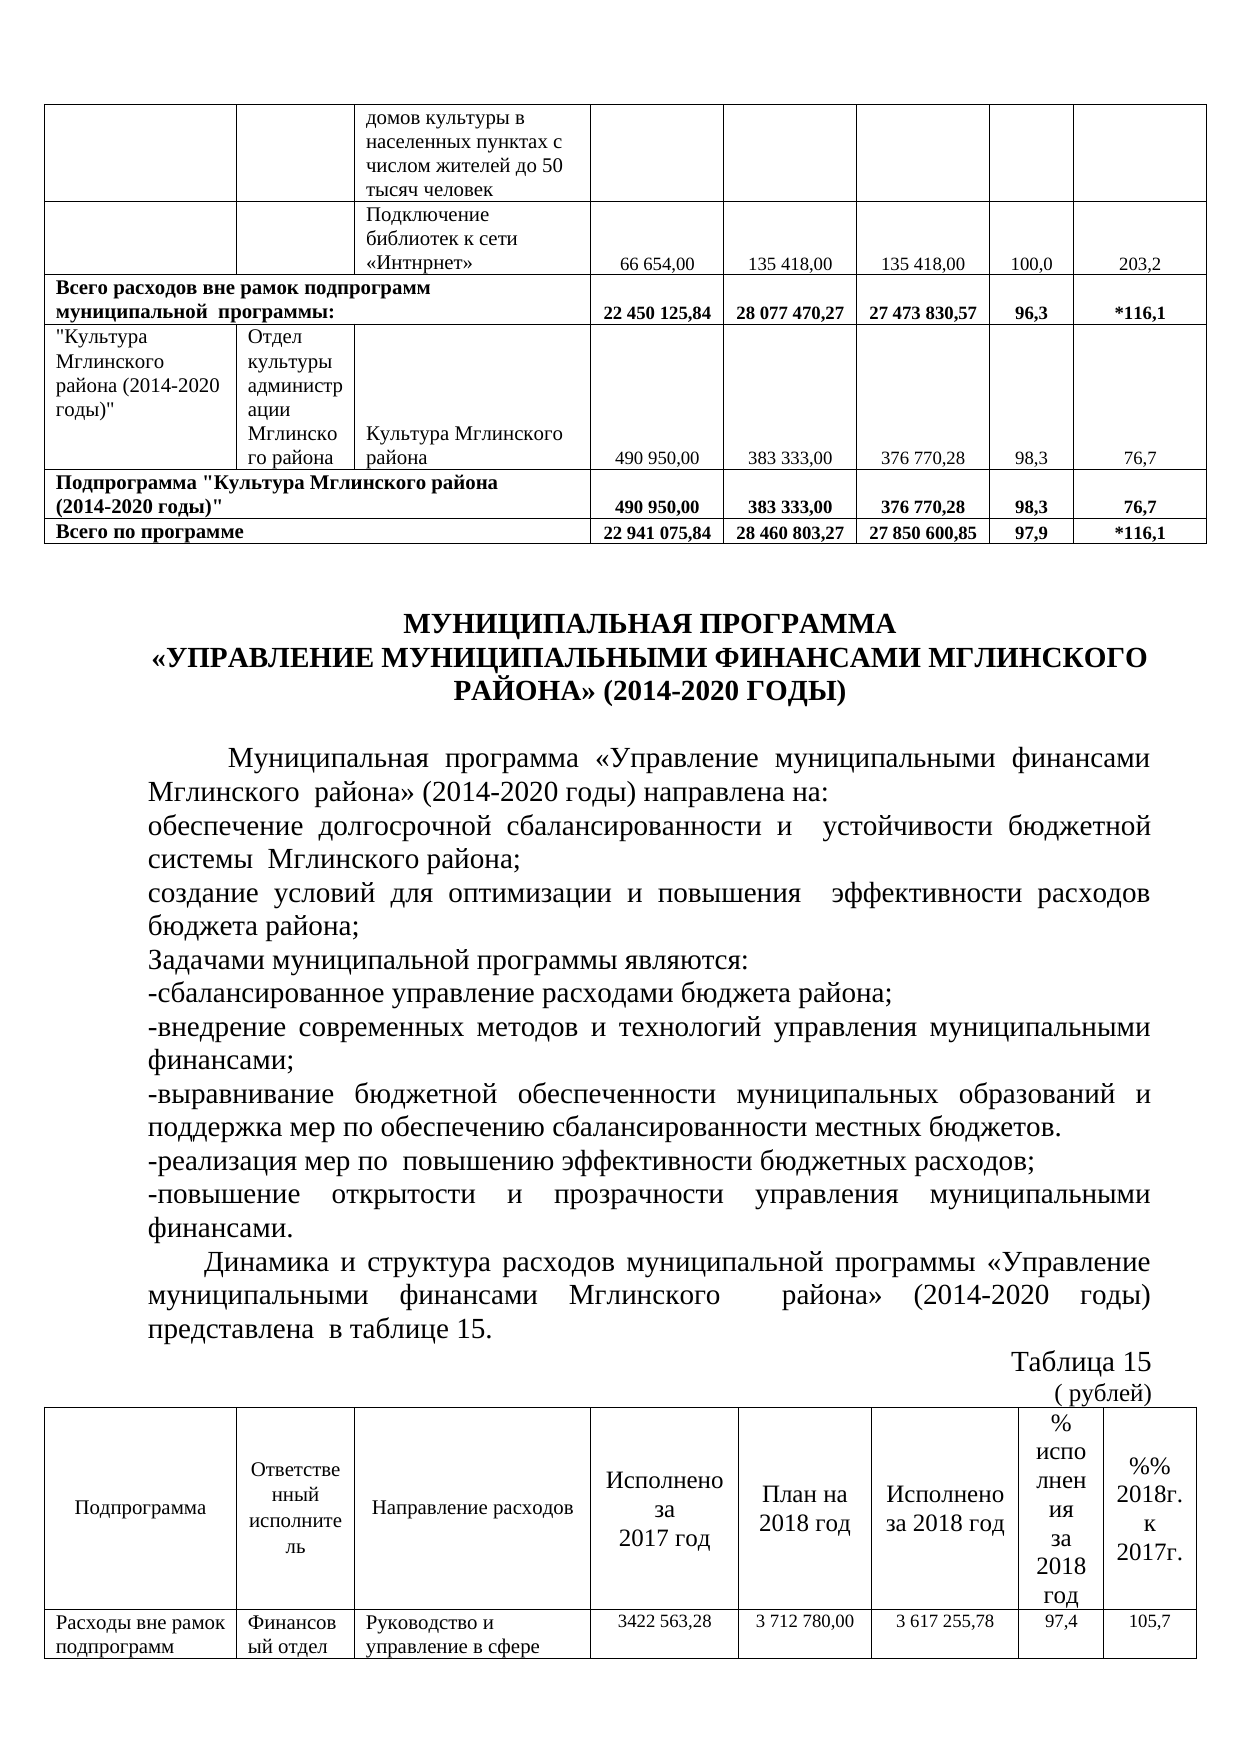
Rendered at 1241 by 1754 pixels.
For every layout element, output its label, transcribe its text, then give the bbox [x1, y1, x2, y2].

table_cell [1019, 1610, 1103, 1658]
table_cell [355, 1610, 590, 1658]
text создание условий для оптимизации и повышения эффективности расходов бюджета района; [148, 875, 1152, 942]
text -сбалансированное управление расходами бюджета района; [148, 975, 1152, 1009]
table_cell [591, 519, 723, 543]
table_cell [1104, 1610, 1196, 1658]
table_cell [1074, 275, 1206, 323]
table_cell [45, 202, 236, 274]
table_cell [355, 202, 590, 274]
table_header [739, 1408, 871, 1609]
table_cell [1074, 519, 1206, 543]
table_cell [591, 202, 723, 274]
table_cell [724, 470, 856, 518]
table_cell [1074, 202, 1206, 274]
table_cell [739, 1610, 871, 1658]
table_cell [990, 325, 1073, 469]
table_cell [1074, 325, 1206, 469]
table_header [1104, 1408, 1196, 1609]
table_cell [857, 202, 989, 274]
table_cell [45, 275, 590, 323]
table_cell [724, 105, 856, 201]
text Задачами муниципальной программы являются: [148, 942, 1152, 975]
text -выравнивание бюджетной обеспеченности муниципальных образований и поддержка мер по обеспечению сбалансированности местных бюджетов. [148, 1076, 1152, 1143]
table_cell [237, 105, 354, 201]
text обеспечение долгосрочной сбалансированности и устойчивости бюджетной системы Мглинского района; [148, 808, 1152, 875]
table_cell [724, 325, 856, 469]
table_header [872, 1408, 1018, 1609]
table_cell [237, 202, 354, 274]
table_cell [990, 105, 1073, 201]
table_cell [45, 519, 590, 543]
title МУНИЦИПАЛЬНАЯ ПРОГРАММА [148, 606, 1152, 640]
title «УПРАВЛЕНИЕ МУНИЦИПАЛЬНЫМИ ФИНАНСАМИ МГЛИНСКОГО РАЙОНА» (2014-2020 ГОДЫ) [148, 640, 1152, 707]
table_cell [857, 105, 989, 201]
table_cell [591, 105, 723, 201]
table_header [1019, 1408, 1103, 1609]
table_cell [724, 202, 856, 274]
text -внедрение современных методов и технологий управления муниципальными финансами; [148, 1009, 1152, 1076]
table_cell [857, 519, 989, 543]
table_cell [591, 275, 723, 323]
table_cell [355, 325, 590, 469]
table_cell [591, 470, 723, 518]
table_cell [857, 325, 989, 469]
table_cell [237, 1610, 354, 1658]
text Динамика и структура расходов муниципальной программы «Управление муниципальными финансами Мглинского района» (2014-2020 годы) представлена в таблице 15. [148, 1244, 1152, 1344]
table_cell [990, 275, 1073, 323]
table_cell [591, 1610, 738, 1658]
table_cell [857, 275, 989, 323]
text -повышение открытости и прозрачности управления муниципальными финансами. [148, 1177, 1152, 1244]
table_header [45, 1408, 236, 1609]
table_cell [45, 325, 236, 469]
text ( рублей) [148, 1378, 1152, 1407]
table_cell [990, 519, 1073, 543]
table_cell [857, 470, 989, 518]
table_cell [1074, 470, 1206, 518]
text Таблица 15 [148, 1344, 1152, 1378]
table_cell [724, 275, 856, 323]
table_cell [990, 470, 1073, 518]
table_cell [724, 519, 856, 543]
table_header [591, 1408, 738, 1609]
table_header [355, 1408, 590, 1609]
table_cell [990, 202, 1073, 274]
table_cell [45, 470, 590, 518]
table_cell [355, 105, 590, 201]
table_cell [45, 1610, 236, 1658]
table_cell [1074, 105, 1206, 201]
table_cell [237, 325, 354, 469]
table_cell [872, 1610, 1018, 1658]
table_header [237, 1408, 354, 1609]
text -реализация мер по повышению эффективности бюджетных расходов; [148, 1143, 1152, 1177]
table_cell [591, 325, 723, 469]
text Муниципальная программа «Управление муниципальными финансами Мглинского района» (2014-2020 годы) направлена на: [148, 741, 1152, 808]
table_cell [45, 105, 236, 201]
